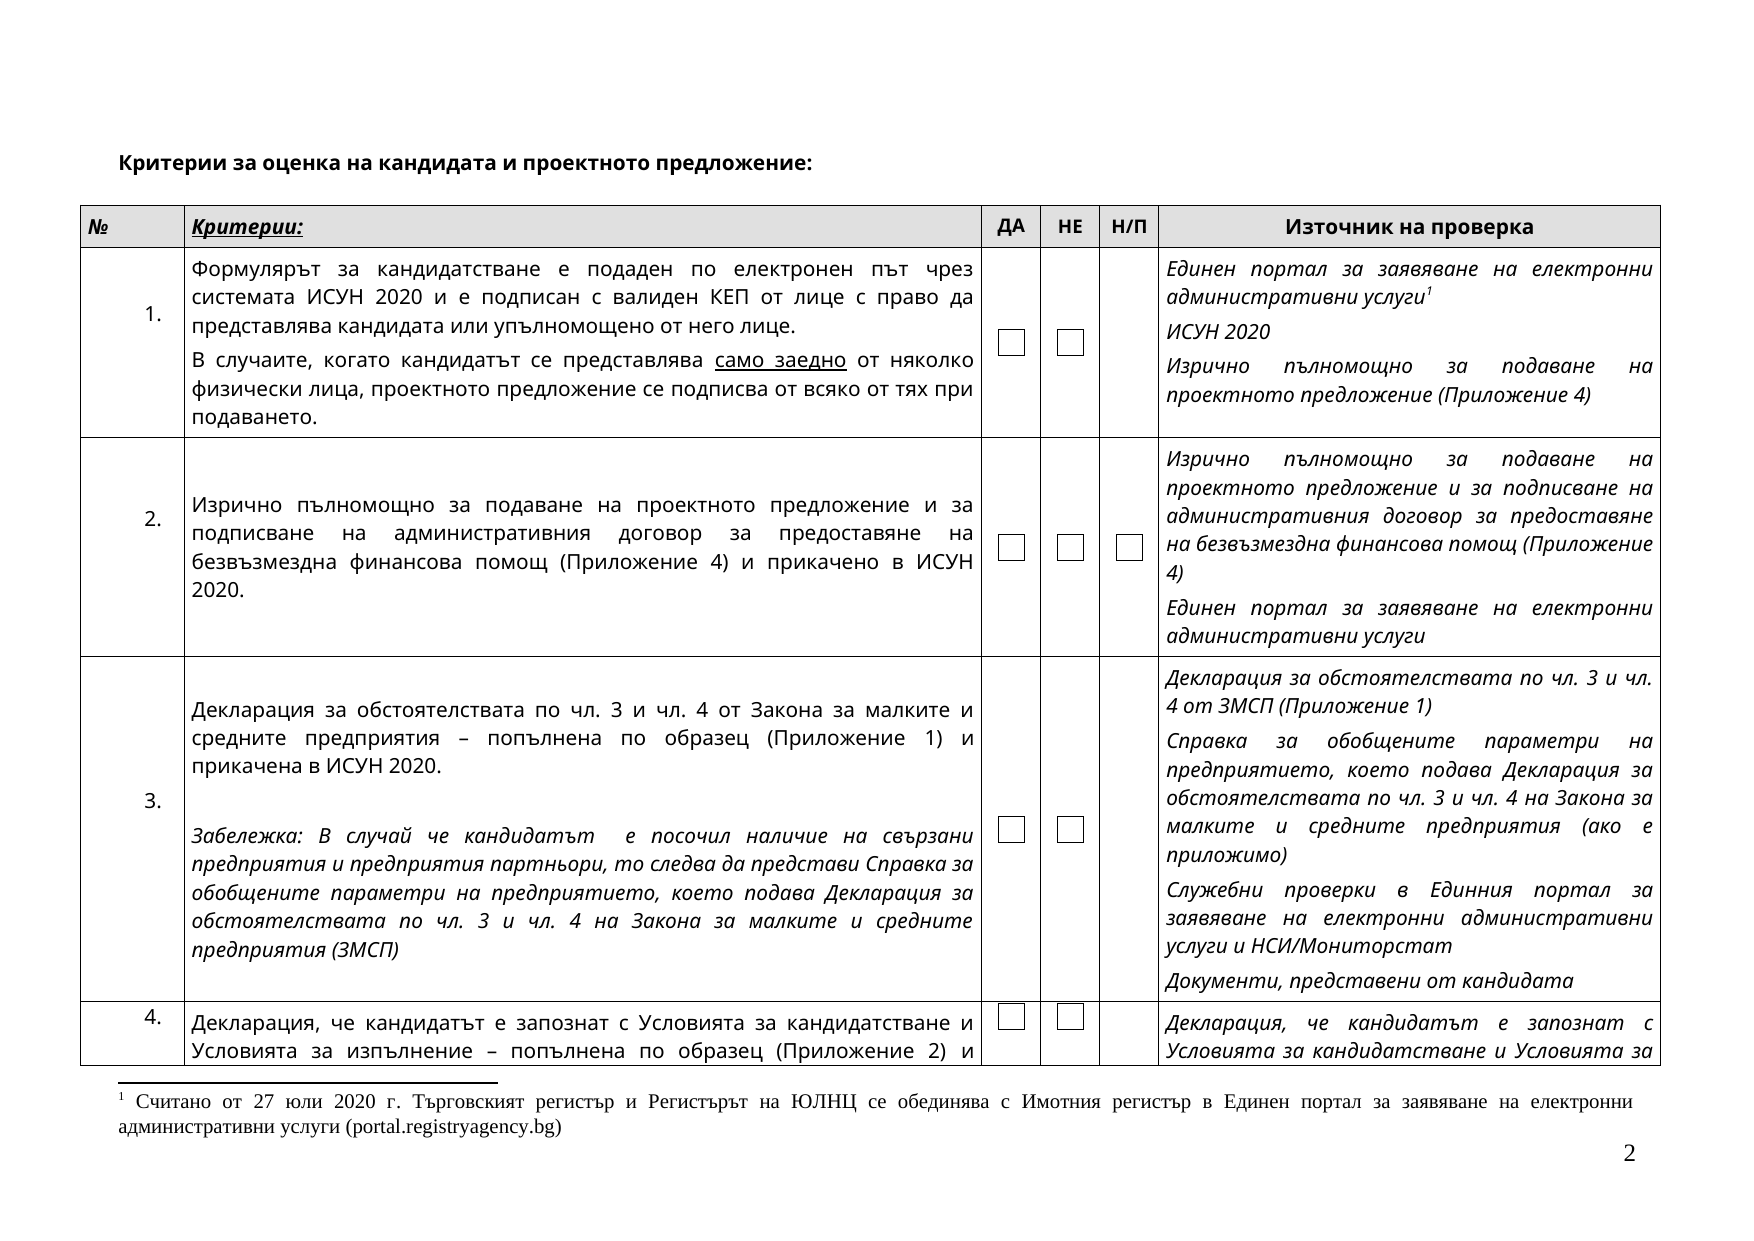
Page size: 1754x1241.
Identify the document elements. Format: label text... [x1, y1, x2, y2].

table_cell [982, 248, 1040, 437]
table_cell [1041, 1002, 1099, 1065]
table_cell [1100, 1002, 1158, 1065]
table_header № [81, 206, 184, 247]
table_cell [1041, 657, 1099, 1001]
table_cell Изрично пълномощно за подаване на проектното предложение и за подписване на административния договор за предоставяне на безвъзмездна финансова помощ (Приложение 4) и прикачено в ИСУН 2020. [185, 438, 981, 656]
table_cell Декларация за обстоятелствата по чл. 3 и чл. 4 от Закона за малките и средните предприятия – попълнена по образец (Приложение 1) и прикачена в ИСУН 2020. Забележка: В случай че кандидатът е посочил наличие на свързани предприятия и предприятия партньори, то следва да представи Справка за обобщените параметри на предприятието, което подава Декларация за обстоятелствата по чл. 3 и чл. 4 на Закона за малките и средните предприятия (ЗМСП) [185, 657, 981, 1001]
table_cell [81, 657, 184, 1001]
table_cell Изрично пълномощно за подаване на проектното предложение и за подписване на административния договор за предоставяне на безвъзмездна финансова помощ (Приложение 4) Единен портал за заявяване на електронни административни услуги [1159, 438, 1660, 656]
table_header Източник на проверка [1159, 206, 1660, 247]
table_header Критерии: [185, 206, 981, 247]
table_cell [1041, 248, 1099, 437]
table_header ДА [982, 206, 1040, 247]
table_cell [982, 657, 1040, 1001]
table_cell [1041, 438, 1099, 656]
table_header Н/П [1100, 206, 1158, 247]
text Критерии за оценка на кандидата и проектното предложение: [118, 148, 1636, 176]
table_cell [81, 248, 184, 437]
table_cell Формулярът за кандидатстване е подаден по електронен път чрез системата ИСУН 2020 и е подписан с валиден КЕП от лице с право да представлява кандидата или упълномощено от него лице. В случаите, когато кандидатът се представлява само заедно от няколко физически лица, проектното предложение се подписва от всяко от тях при подаването. [185, 248, 981, 437]
table_cell Декларация за обстоятелствата по чл. 3 и чл. 4 от ЗМСП (Приложение 1) Справка за обобщените параметри на предприятието, което подава Декларация за обстоятелствата по чл. 3 и чл. 4 на Закона за малките и средните предприятия (ако е приложимо) Служебни проверки в Единния портал за заявяване на електронни административни услуги и НСИ/Мониторстат Документи, представени от кандидата [1159, 657, 1660, 1001]
table_header НЕ [1041, 206, 1099, 247]
table_cell [1100, 438, 1158, 656]
table_cell [81, 1002, 184, 1065]
table_cell [982, 438, 1040, 656]
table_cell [185, 1002, 981, 1065]
table_cell Единен портал за заявяване на електронни административни услуги ИСУН 2020 Изрично пълномощно за подаване на проектното предложение (Приложение 4) [1159, 248, 1660, 437]
table_cell [1100, 248, 1158, 437]
table_cell [982, 1002, 1040, 1065]
table_cell [1100, 657, 1158, 1001]
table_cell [1159, 1002, 1660, 1065]
table_cell [81, 438, 184, 656]
